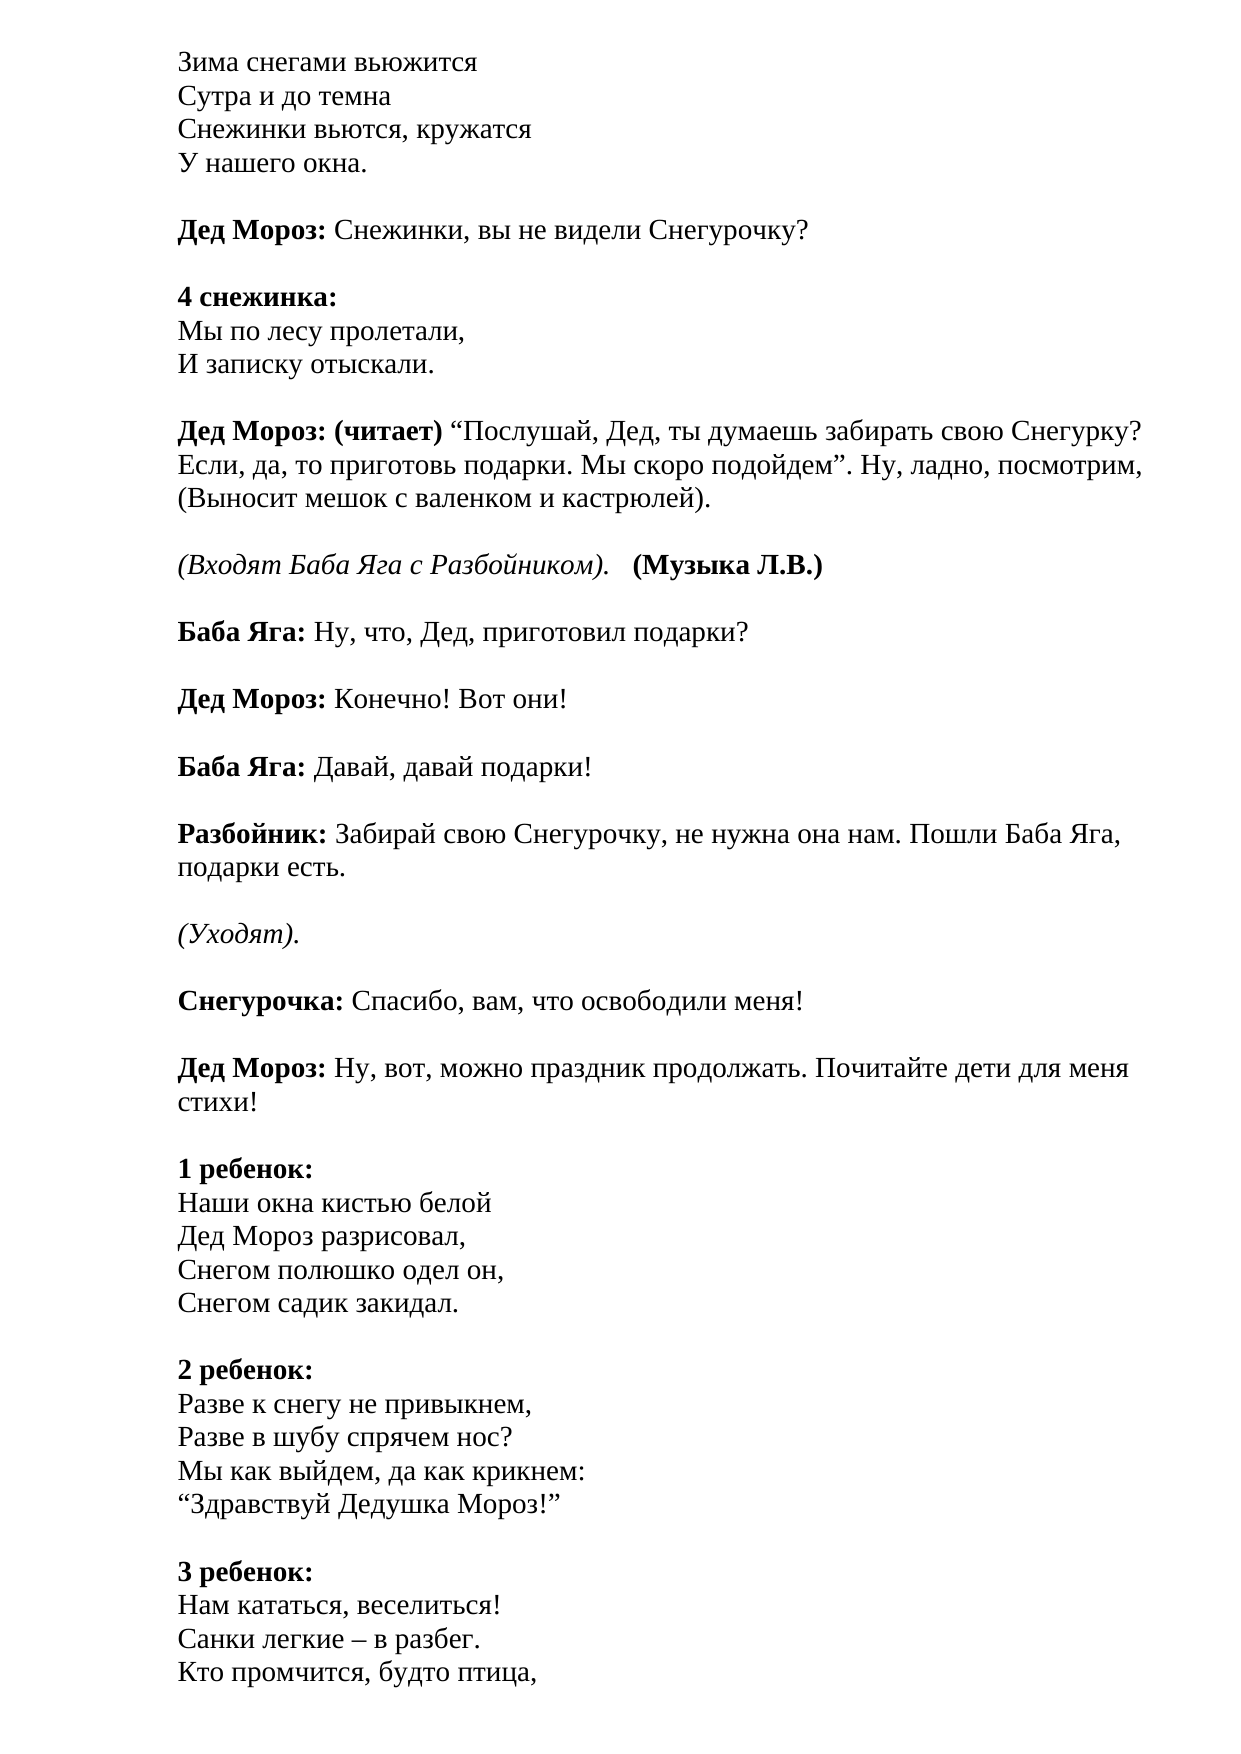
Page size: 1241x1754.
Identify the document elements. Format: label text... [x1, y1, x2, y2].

text Снежинки вьются, кружатся [177, 111, 1152, 145]
text Сутра и до темна [177, 78, 1152, 111]
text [177, 145, 1152, 1688]
text Зима снегами вьюжится [177, 44, 1152, 78]
